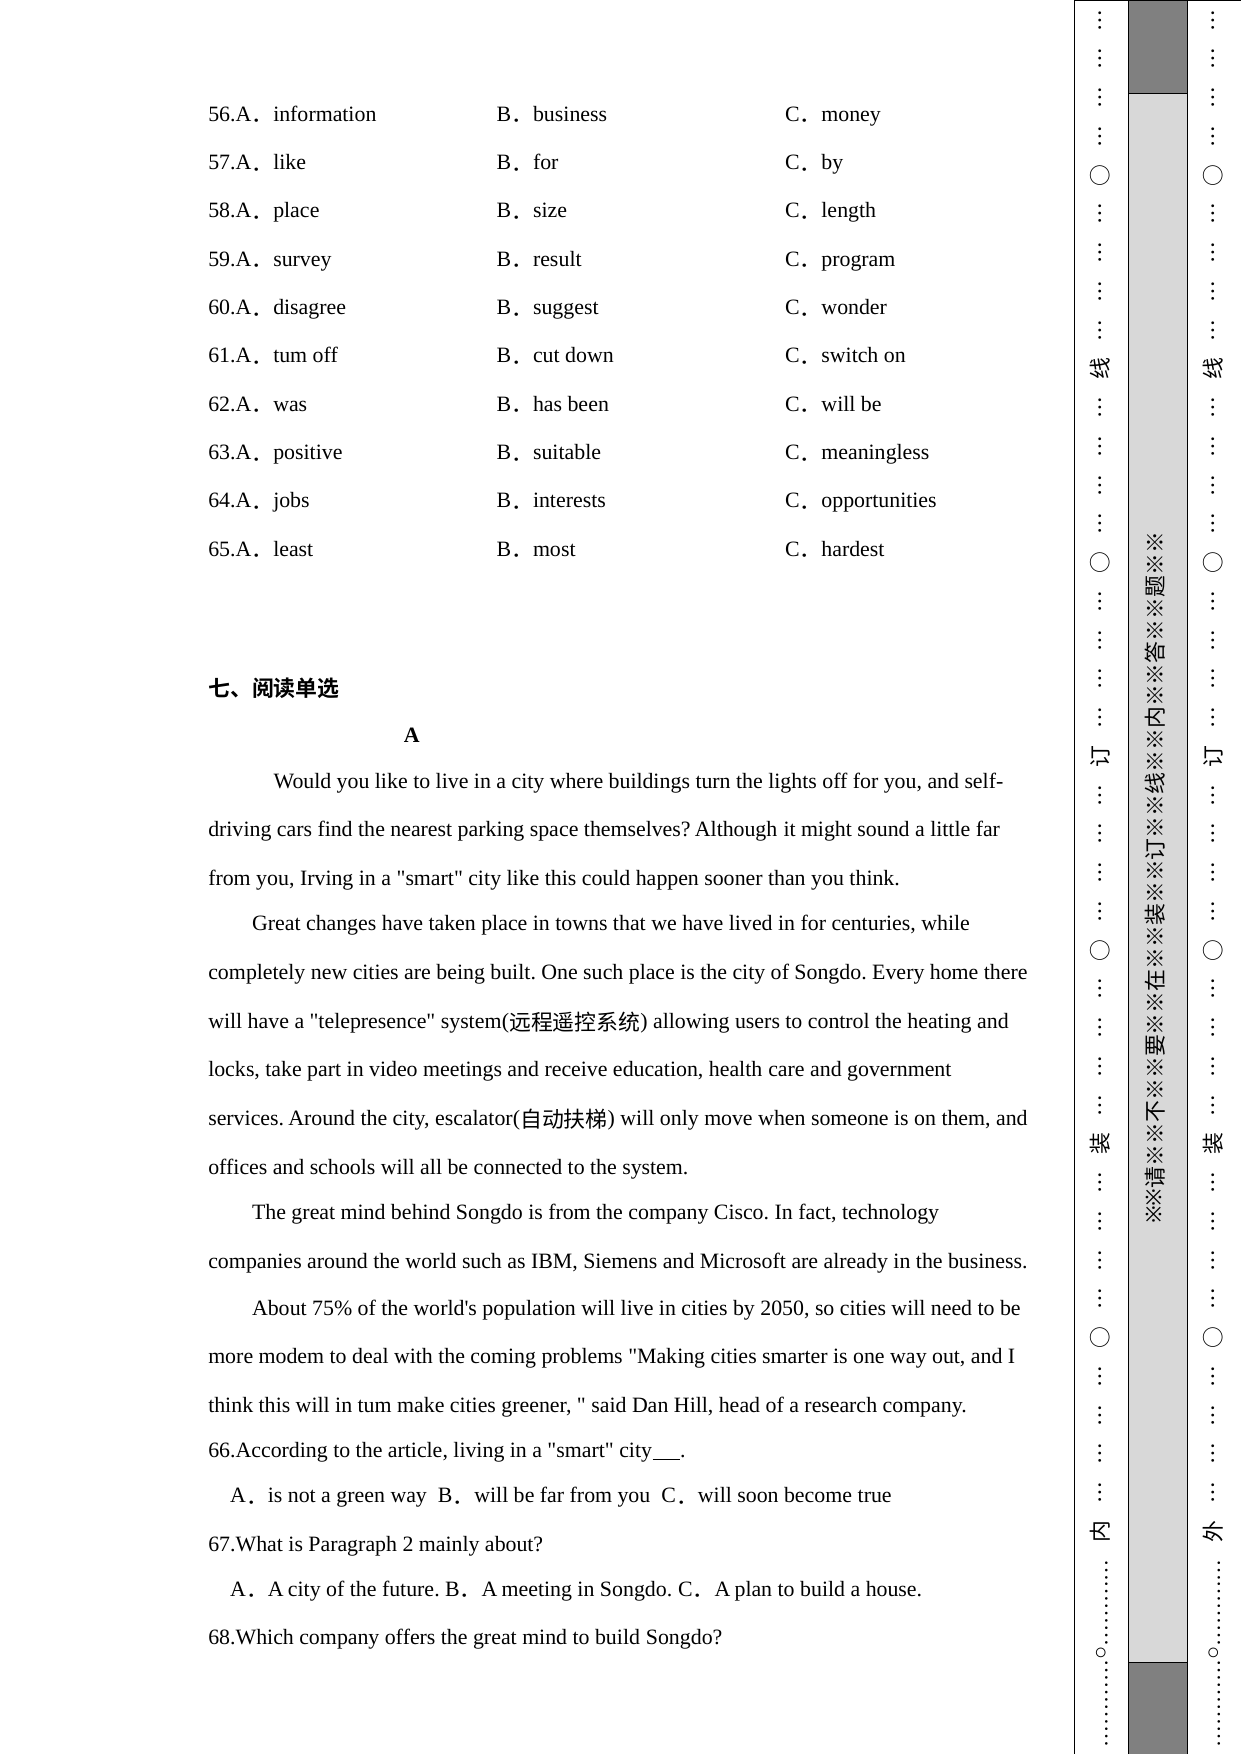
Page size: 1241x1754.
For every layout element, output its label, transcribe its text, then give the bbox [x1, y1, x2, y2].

text A．A city of the future. B．A meeting in Songdo. C．A plan to build a house. [208, 1572, 1032, 1604]
text 60.A．disagree B．suggest C．wonder [208, 290, 1032, 323]
text 67.What is Paragraph 2 mainly about? [208, 1527, 1032, 1559]
text 66.According to the article, living in a "smart" city . [208, 1433, 1032, 1466]
list A [208, 719, 1032, 751]
text Would you like to live in a city where buildings turn the lights off for you, and self- driving cars find the nearest parking space themselves? Although it might sound a little far from you, Irving in a "smart" city like this could happen sooner than you think. [208, 764, 1032, 894]
list 阅读单选 [208, 671, 1032, 703]
text 64.A．jobs B．interests C．opportunities [208, 484, 1032, 516]
text 57.A．like B．for C．by [208, 145, 1032, 178]
text The great mind behind Songdo is from the company Cisco. In fact, technology companies around the world such as IBM, Siemens and Microsoft are already in the business. [208, 1195, 1032, 1277]
text About 75% of the world's population will live in cities by 2050, so cities will need to be more modem to deal with the coming problems "Making cities smarter is one way out, and I think this will in tum make cities greener, " said Dan Hill, head of a research company. [208, 1291, 1032, 1421]
text Great changes have taken place in towns that we have lived in for centuries, while completely new cities are being built. One such place is the city of Songdo. Every home there will have a "telepresence" system(远程遥控系统) allowing users to control the heating and locks, take part in video meetings and receive education, health care and government services. Around the city, escalator(自动扶梯) will only move when someone is on them, and offices and schools will all be connected to the system. [208, 907, 1032, 1183]
text 59.A．survey B．result C．program [208, 242, 1032, 274]
text 58.A．place B．size C．length [208, 194, 1032, 226]
text 62.A．was B．has been C．will be [208, 387, 1032, 419]
text 65.A．least B．most C．hardest [208, 532, 1032, 564]
text 68.Which company offers the great mind to build Songdo? [208, 1620, 1032, 1653]
text 63.A．positive B．suitable C．meaningless [208, 435, 1032, 468]
text 56.A．information B．business C．money [208, 97, 1032, 129]
text 61.A．tum off B．cut down C．switch on [208, 339, 1032, 371]
text A．is not a green way B．will be far from you C．will soon become true [208, 1478, 1032, 1511]
